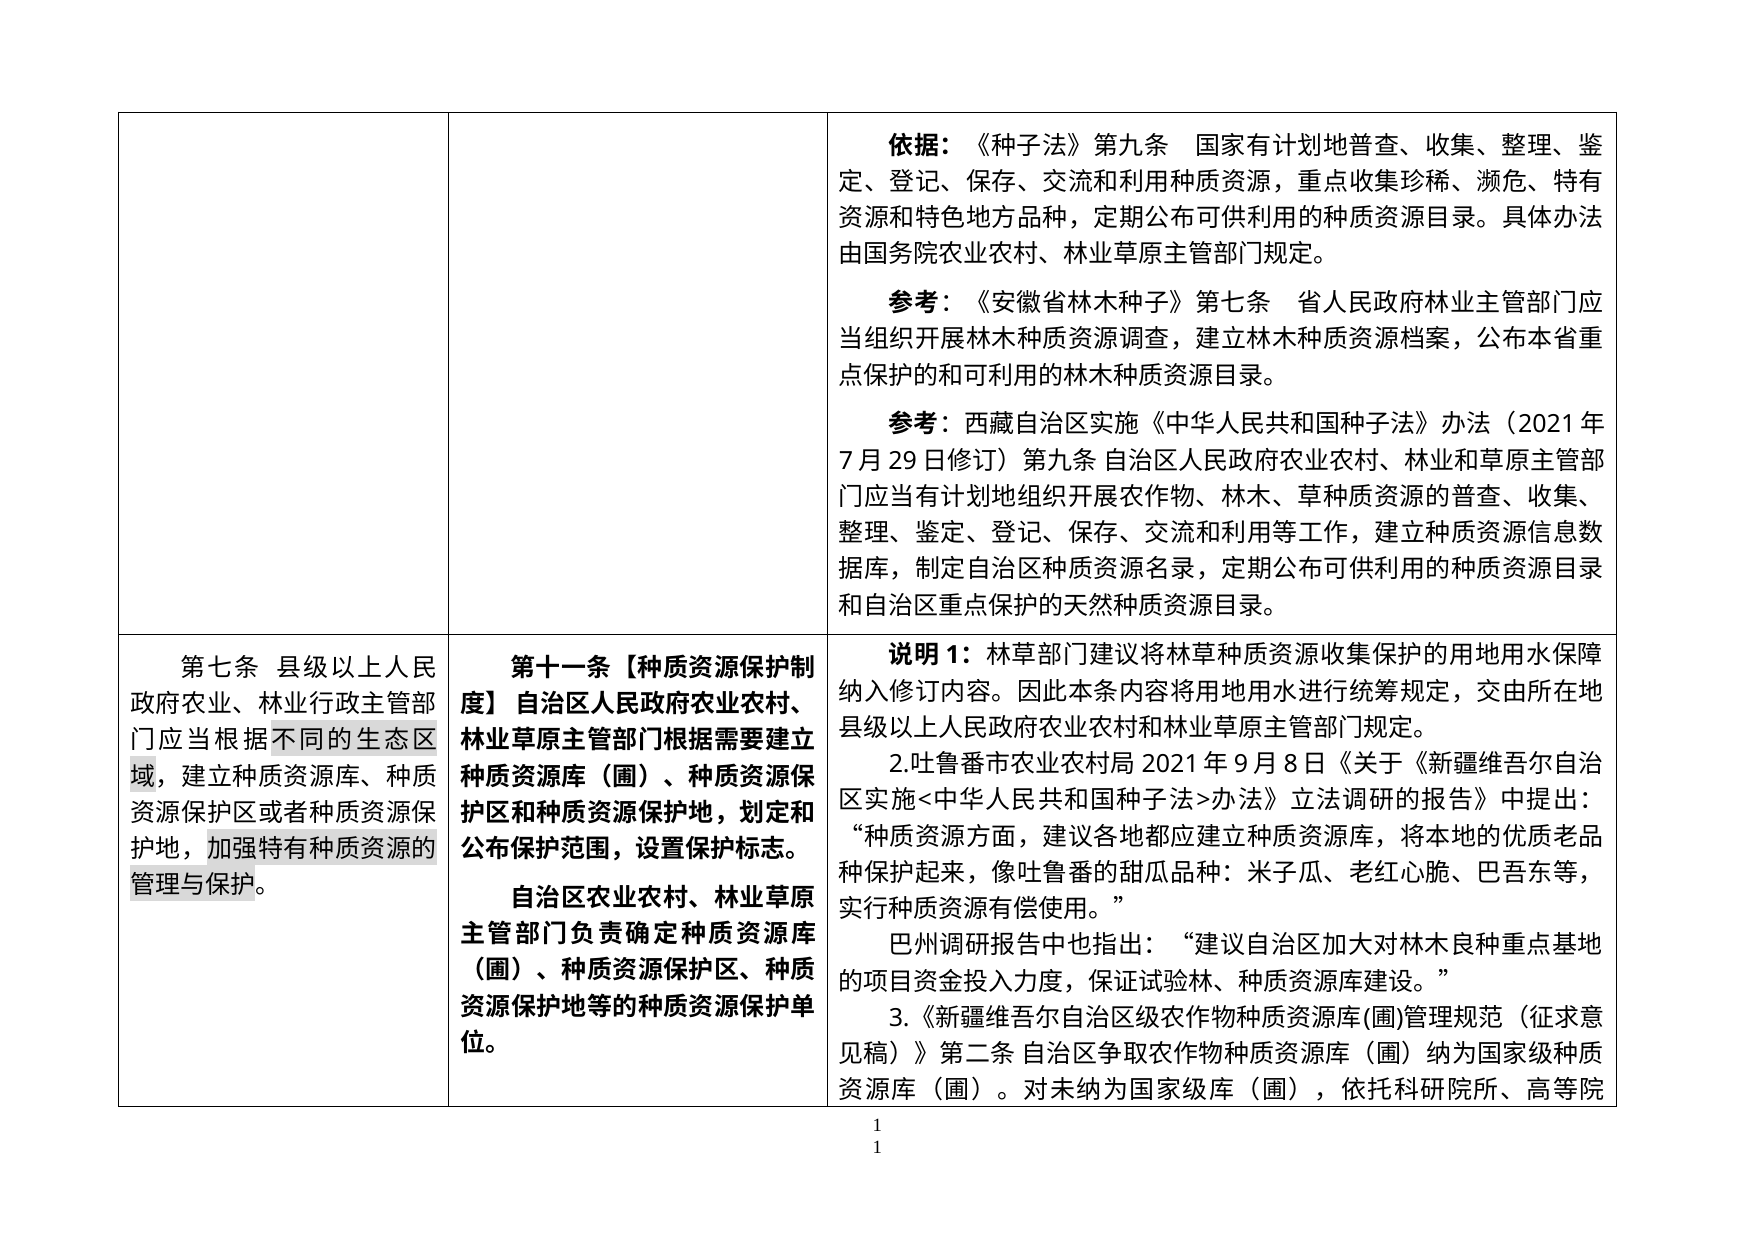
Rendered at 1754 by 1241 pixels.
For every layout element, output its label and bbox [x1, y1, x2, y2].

table_cell [449, 635, 827, 1106]
table_cell [119, 113, 448, 634]
table_cell [828, 113, 1616, 634]
table_cell [449, 113, 827, 634]
table_cell [828, 635, 1616, 1106]
table_cell [119, 635, 448, 1106]
